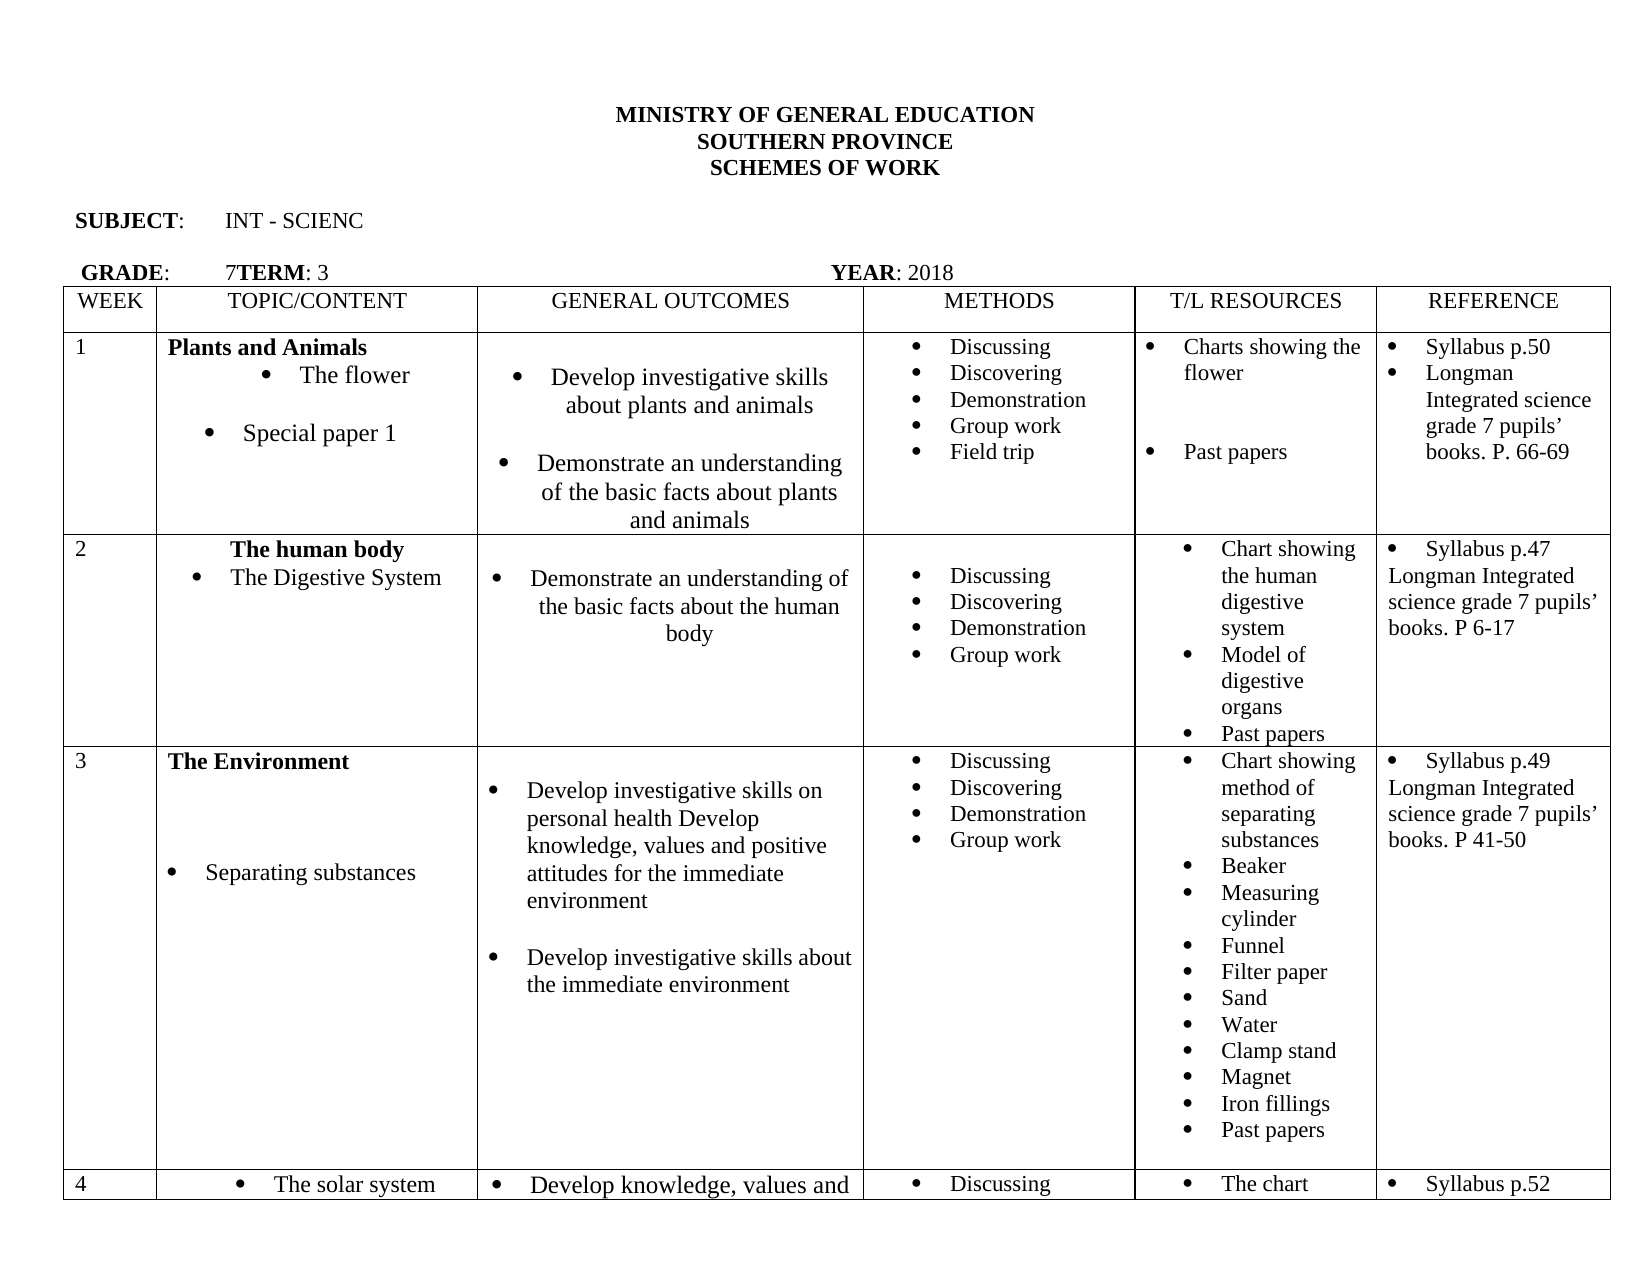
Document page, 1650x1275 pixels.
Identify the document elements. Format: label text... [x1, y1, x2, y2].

table_cell Discussing Discovering Demonstration Group work [864, 535, 1134, 746]
table_header REFERENCE [1377, 287, 1610, 332]
table_cell 1 [64, 333, 156, 534]
table_cell 3 [64, 747, 156, 1169]
table_cell Develop investigative skills about plants and animals Demonstrate an understanding of the basic facts about plants and animals [478, 333, 863, 534]
table_cell Syllabus p.49 Longman Integrated science grade 7 pupils’ books. P 41-50 [1377, 747, 1610, 1169]
table_header TOPIC/CONTENT [157, 287, 477, 332]
table_cell 4 [64, 1170, 156, 1199]
table_cell Charts showing the flower Past papers [1136, 333, 1376, 534]
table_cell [864, 1170, 1134, 1199]
table_cell Chart showing method of separating substances Beaker Measuring cylinder Funnel Filter paper Sand Water Clamp stand Magnet Iron fillings Past papers [1136, 747, 1376, 1169]
table_cell Chart showing the human digestive system Model of digestive organs Past papers [1136, 535, 1376, 746]
text GRADE: 7TERM: 3 YEAR: 2018 [75, 259, 1575, 286]
table_cell The solar system [157, 1170, 477, 1199]
table_cell Syllabus p.50 Longman Integrated science grade 7 pupils’ books. P. 66-69 [1377, 333, 1610, 534]
table_cell Discussing Discovering Demonstration Group work [864, 747, 1134, 1169]
table_cell The human body The Digestive System [157, 535, 477, 746]
table_cell The Environment Separating substances [157, 747, 477, 1169]
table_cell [1136, 1170, 1376, 1199]
table_cell Plants and Animals The flower Special paper 1 [157, 333, 477, 534]
table_cell 2 [64, 535, 156, 746]
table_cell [478, 1170, 863, 1199]
text SCHEMES OF WORK [75, 154, 1575, 180]
text SUBJECT: INT - SCIENC [75, 207, 1575, 233]
table_cell Demonstrate an understanding of the basic facts about the human body [478, 535, 863, 746]
table_header GENERAL OUTCOMES [478, 287, 863, 332]
table_header WEEK [64, 287, 156, 332]
table_cell Develop investigative skills on personal health Develop knowledge, values and positive attitudes for the immediate environment Develop investigative skills about the immediate environment [478, 747, 863, 1169]
table_header METHODS [864, 287, 1134, 332]
table_cell Syllabus p.47 Longman Integrated science grade 7 pupils’ books. P 6-17 [1377, 535, 1610, 746]
text SOUTHERN PROVINCE [75, 128, 1575, 154]
table_cell Discussing Discovering Demonstration Group work Field trip [864, 333, 1134, 534]
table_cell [1377, 1170, 1610, 1199]
text MINISTRY OF GENERAL EDUCATION [75, 101, 1575, 128]
table_header T/L RESOURCES [1136, 287, 1376, 332]
